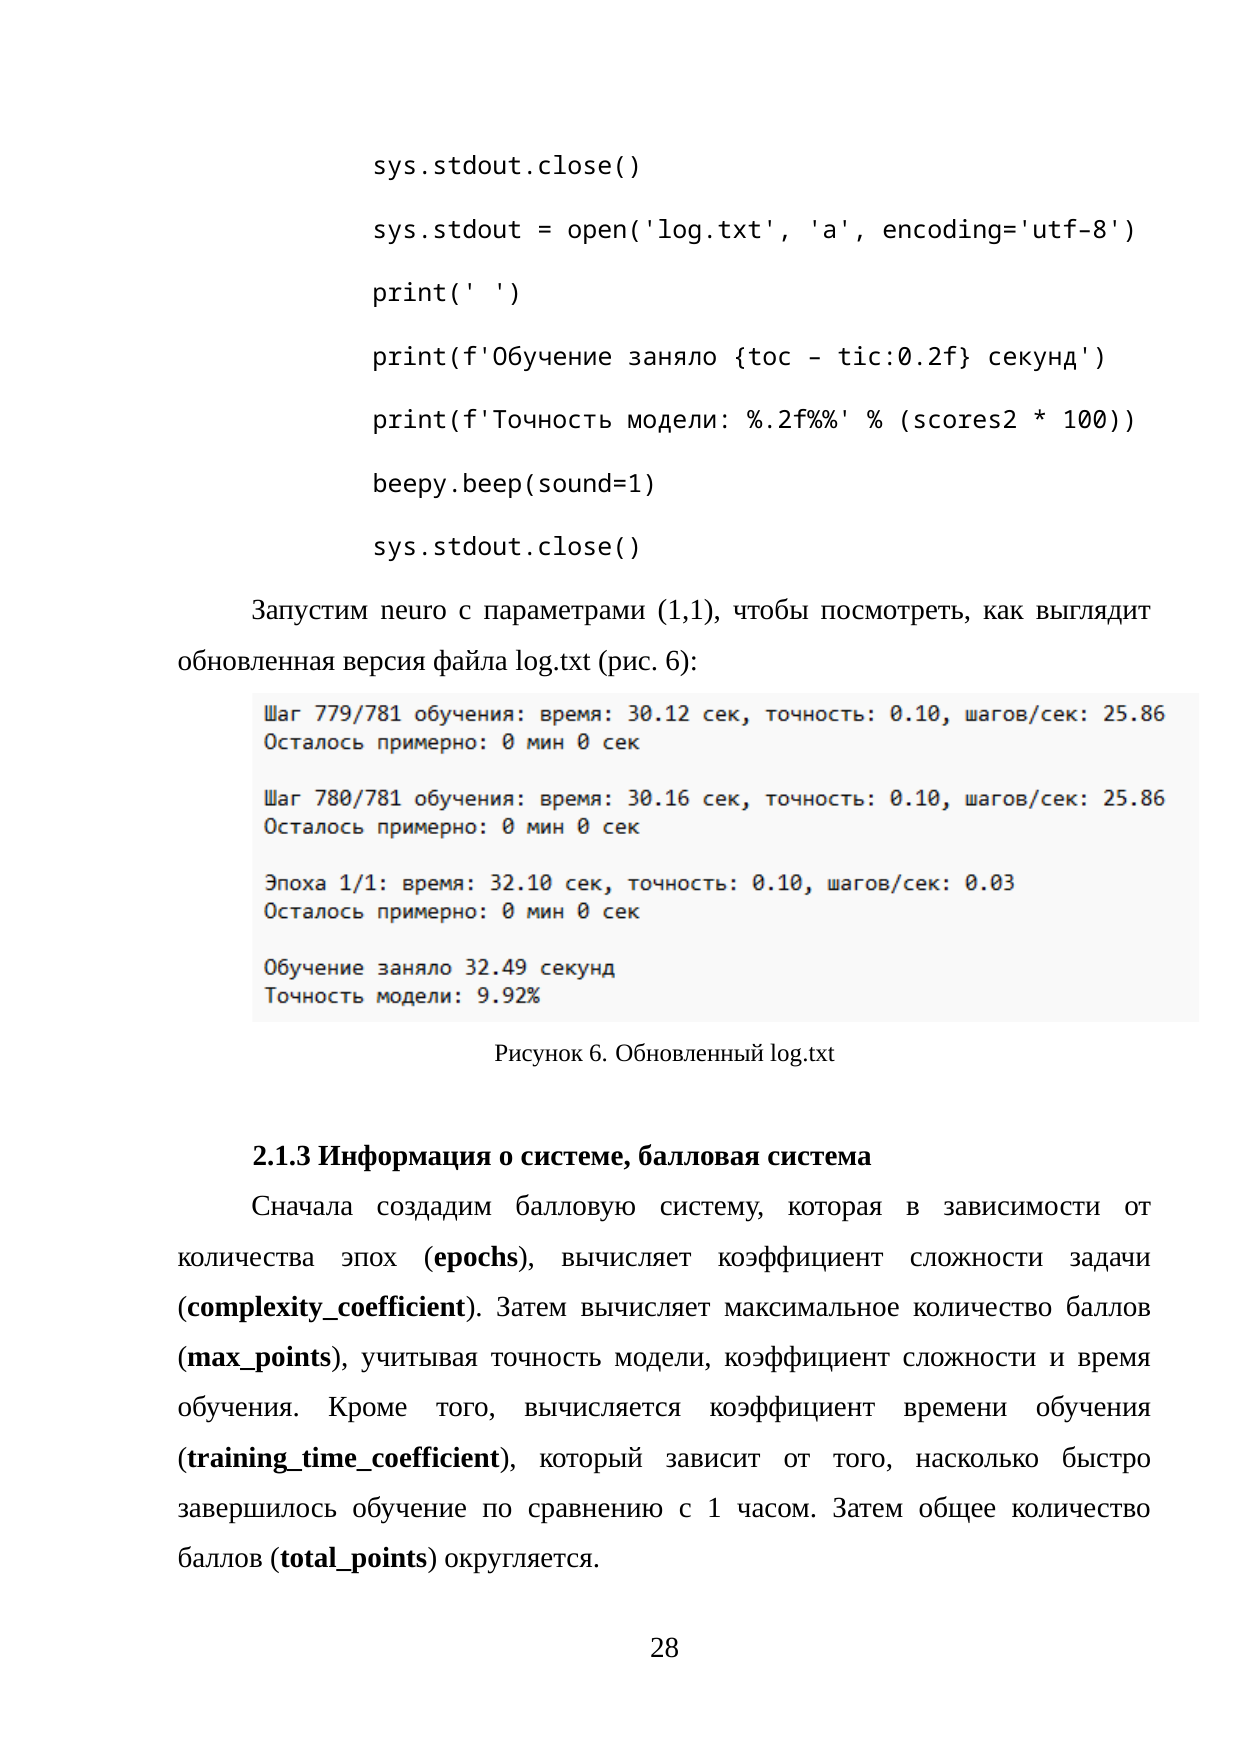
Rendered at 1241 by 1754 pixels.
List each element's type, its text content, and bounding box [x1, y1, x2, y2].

text Рисунок 6. Обновленный log.txt [177, 1038, 1152, 1067]
text sys.stdout = open('log.txt', 'a', encoding='utf–8') [252, 211, 1152, 245]
text print(f'Обучение заняло {toc – tic:0.2f} секунд') [252, 338, 1152, 372]
text Сначала создадим балловую систему, которая в зависимости от количества эпох (epochs), вычисляет коэффициент сложности задачи (complexity_coefficient). Затем вычисляет максимальное количество баллов (max_points), учитывая точность модели, коэффициент сложности и время обучения. Кроме того, вычисляется коэффициент времени обучения (training_time_coefficient), который зависит от того, насколько быстро завершилось обучение по сравнению с 1 часом. Затем общее количество баллов (total_points) округляется. [177, 1188, 1152, 1574]
text Запустим neuro с параметрами (1,1), чтобы посмотреть, как выглядит обновленная версия файла log.txt (рис. 6): [177, 592, 1152, 676]
text sys.stdout.close() [252, 529, 1152, 563]
subtitle 2.1.3 Информация о системе, балловая система [252, 1138, 1152, 1172]
picture [252, 693, 1200, 1022]
text sys.stdout.close() [252, 148, 1152, 182]
text print(f'Точность модели: %.2f%%' % (scores2 * 100)) [252, 402, 1152, 436]
text beepy.beep(sound=1) [252, 465, 1152, 499]
text print(' ') [252, 275, 1152, 309]
